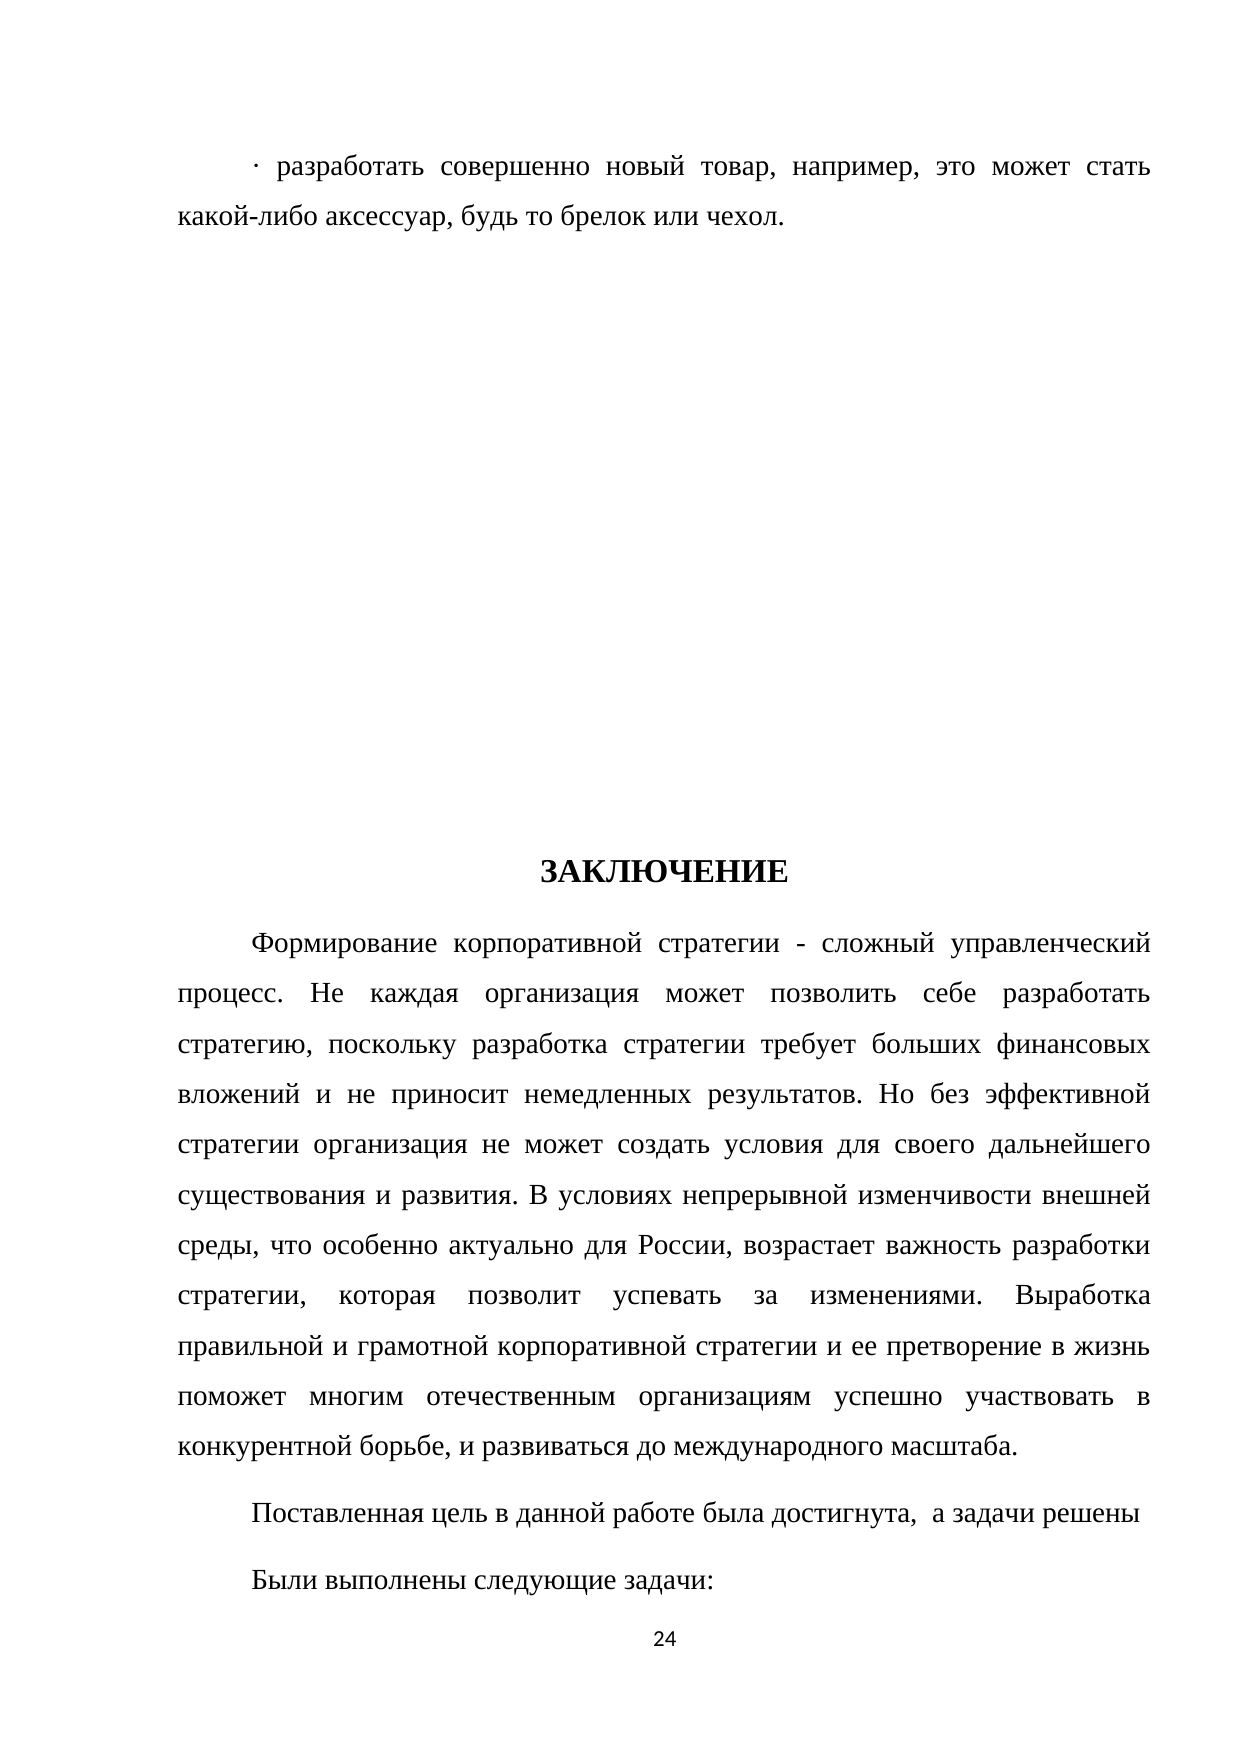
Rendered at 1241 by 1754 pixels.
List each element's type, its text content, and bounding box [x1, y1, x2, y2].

text Поставленная цель в данной работе была достигнута, а задачи решены [177, 1495, 1152, 1529]
text Были выполнены следующие задачи: [177, 1562, 1152, 1596]
text · разработать совершенно новый товар, например, это может стать какой-либо аксессуар, будь то брелок или чехол. [177, 148, 1152, 232]
text ЗАКЛЮЧЕНИЕ [177, 851, 1152, 889]
text Формирование корпоративной стратегии - сложный управленческий процесс. Не каждая организация может позволить себе разработать стратегию, поскольку разработка стратегии требует больших финансовых вложений и не приносит немедленных результатов. Но без эффективной стратегии организация не может создать условия для своего дальнейшего существования и развития. В условиях непрерывной изменчивости внешней среды, что особенно актуально для России, возрастает важность разработки стратегии, которая позволит успевать за изменениями. Выработка правильной и грамотной корпоративной стратегии и ее претворение в жизнь поможет многим отечественным организациям успешно участвовать в конкурентной борьбе, и развиваться до международного масштаба. [177, 925, 1152, 1462]
